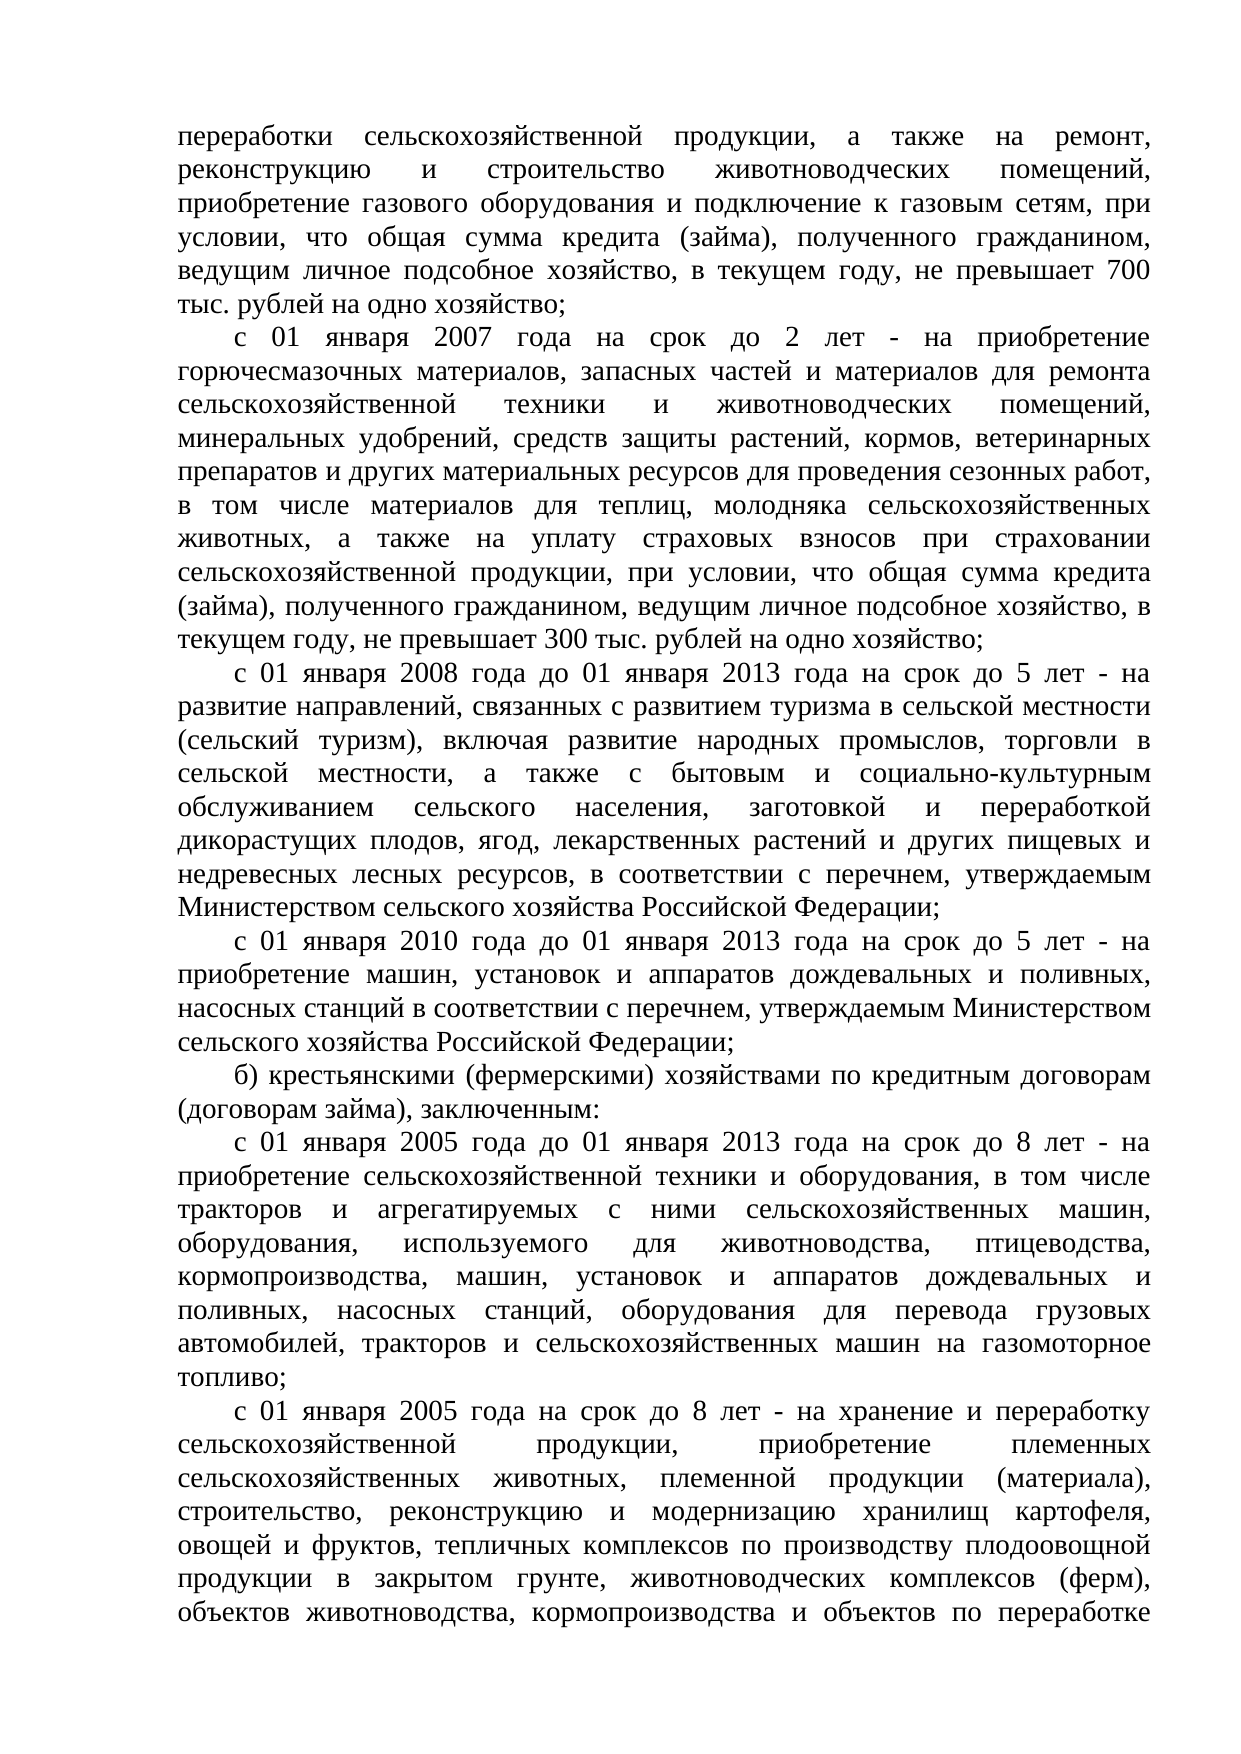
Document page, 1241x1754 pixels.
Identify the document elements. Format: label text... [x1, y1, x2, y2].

text с 01 января 2005 года до 01 января 2013 года на срок до 8 лет - на приобретение сельскохозяйственной техники и оборудования, в том числе тракторов и агрегатируемых с ними сельскохозяйственных машин, оборудования, используемого для животноводства, птицеводства, кормопроизводства, машин, установок и аппаратов дождевальных и поливных, насосных станций, оборудования для перевода грузовых автомобилей, тракторов и сельскохозяйственных машин на газомоторное топливо; [177, 1124, 1152, 1393]
text б) крестьянскими (фермерскими) хозяйствами по кредитным договорам (договорам займа), заключенным: [177, 1057, 1152, 1124]
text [177, 1393, 1152, 1627]
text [177, 118, 1152, 319]
text с 01 января 2007 года на срок до 2 лет - на приобретение горючесмазочных материалов, запасных частей и материалов для ремонта сельскохозяйственной техники и животноводческих помещений, минеральных удобрений, средств защиты растений, кормов, ветеринарных препаратов и других материальных ресурсов для проведения сезонных работ, в том числе материалов для теплиц, молодняка сельскохозяйственных животных, а также на уплату страховых взносов при страховании сельскохозяйственной продукции, при условии, что общая сумма кредита (займа), полученного гражданином, ведущим личное подсобное хозяйство, в текущем году, не превышает 300 тыс. рублей на одно хозяйство; [177, 319, 1152, 655]
text с 01 января 2008 года до 01 января 2013 года на срок до 5 лет - на развитие направлений, связанных с развитием туризма в сельской местности (сельский туризм), включая развитие народных промыслов, торговли в сельской местности, а также с бытовым и социально-культурным обслуживанием сельского населения, заготовкой и переработкой дикорастущих плодов, ягод, лекарственных растений и других пищевых и недревесных лесных ресурсов, в соответствии с перечнем, утверждаемым Министерством сельского хозяйства Российской Федерации; [177, 655, 1152, 923]
text с 01 января 2010 года до 01 января 2013 года на срок до 5 лет - на приобретение машин, установок и аппаратов дождевальных и поливных, насосных станций в соответствии с перечнем, утверждаемым Министерством сельского хозяйства Российской Федерации; [177, 923, 1152, 1057]
